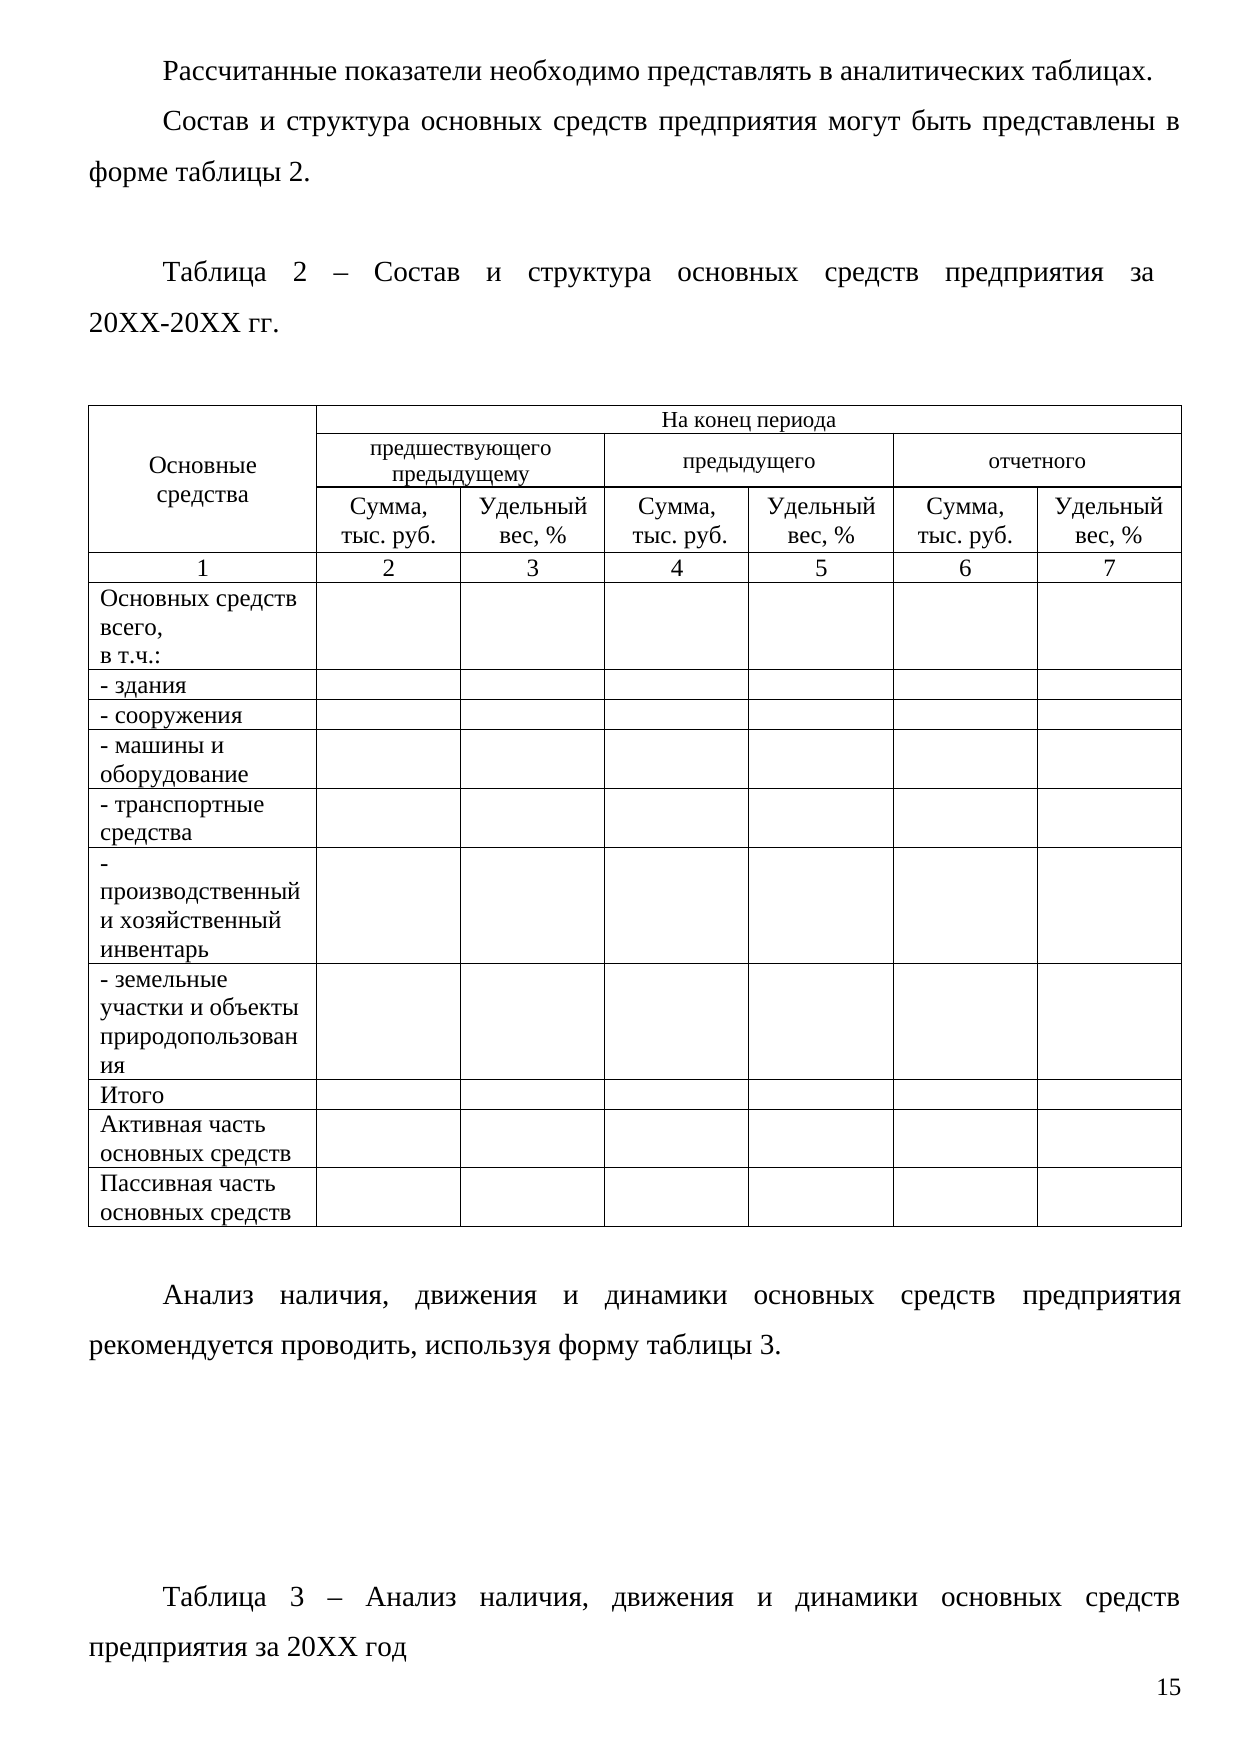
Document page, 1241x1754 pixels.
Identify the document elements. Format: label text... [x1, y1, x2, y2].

table_cell Основных средств всего, в т.ч.: [89, 583, 316, 669]
table_cell отчетного [894, 434, 1181, 486]
table_cell [317, 670, 460, 699]
table_cell [894, 1080, 1037, 1108]
table_cell [894, 730, 1037, 787]
table_cell [605, 730, 748, 787]
table_cell - земельные участки и объекты природопользования [89, 964, 316, 1079]
table_cell [461, 789, 604, 847]
table_cell [461, 1080, 604, 1108]
table_cell [894, 1168, 1037, 1226]
table_cell [1038, 700, 1181, 729]
table_cell [1038, 789, 1181, 847]
table_cell - сооружения [89, 700, 316, 729]
table_cell 2 [317, 553, 460, 582]
text Таблица 2 – Состав и структура основных средств предприятия за 20ХХ-20ХХ гг. [89, 254, 1181, 338]
table_cell [461, 1110, 604, 1167]
table_cell [1038, 1110, 1181, 1167]
table_cell [605, 964, 748, 1079]
text Состав и структура основных средств предприятия могут быть представлены в форме таблицы 2. [89, 103, 1181, 187]
table_cell [749, 964, 893, 1079]
table_cell [605, 848, 748, 963]
table_cell [749, 670, 893, 699]
table_cell [749, 789, 893, 847]
table_cell 4 [605, 553, 748, 582]
table_cell [461, 848, 604, 963]
table_cell [894, 670, 1037, 699]
table_cell предшествующего предыдущему [317, 434, 604, 486]
table_cell [317, 730, 460, 787]
table_cell Сумма, тыс. руб. [317, 488, 460, 552]
table_cell [749, 700, 893, 729]
table_cell [317, 789, 460, 847]
table_cell 1 [89, 553, 316, 582]
table_cell [317, 1110, 460, 1167]
table_cell Сумма, тыс. руб. [894, 488, 1037, 552]
table_cell Удельный вес, % [749, 488, 893, 552]
table_cell [1038, 670, 1181, 699]
table_cell [461, 700, 604, 729]
table_cell [894, 1110, 1037, 1167]
text Рассчитанные показатели необходимо представлять в аналитических таблицах. [89, 53, 1181, 87]
table_header Основные средства [89, 406, 316, 552]
table_cell [605, 789, 748, 847]
table_cell [461, 583, 604, 669]
table_cell [605, 670, 748, 699]
table_cell Активная часть основных средств [89, 1110, 316, 1167]
table_cell [605, 1080, 748, 1108]
table_cell - здания [89, 670, 316, 699]
table_cell [461, 964, 604, 1079]
table_cell [461, 670, 604, 699]
table_cell [1038, 583, 1181, 669]
table_cell 6 [894, 553, 1037, 582]
table_cell 3 [461, 553, 604, 582]
table_cell [749, 848, 893, 963]
table_cell [1038, 730, 1181, 787]
table_cell [317, 700, 460, 729]
table_cell [605, 583, 748, 669]
text Анализ наличия, движения и динамики основных средств предприятия рекомендуется проводить, используя форму таблицы 3. [89, 1277, 1181, 1361]
table_cell [317, 964, 460, 1079]
table_cell [894, 789, 1037, 847]
table_cell [1038, 848, 1181, 963]
table_cell [317, 1168, 460, 1226]
table_cell [461, 730, 604, 787]
table_cell - машины и оборудование [89, 730, 316, 787]
table_cell [894, 848, 1037, 963]
table_cell 5 [749, 553, 893, 582]
table_cell - транспортные средства [89, 789, 316, 847]
table_cell [894, 583, 1037, 669]
table_cell [749, 730, 893, 787]
table_cell [317, 583, 460, 669]
table_cell [1038, 1168, 1181, 1226]
table_cell 7 [1038, 553, 1181, 582]
table_cell [749, 1110, 893, 1167]
text Таблица 3 – Анализ наличия, движения и динамики основных средств предприятия за 20ХХ год [89, 1579, 1181, 1663]
table_cell [749, 583, 893, 669]
table_cell -производственный и хозяйственный инвентарь [89, 848, 316, 963]
table_cell [317, 1080, 460, 1108]
table_cell [1038, 964, 1181, 1079]
table_cell предыдущего [605, 434, 893, 486]
table_cell [317, 848, 460, 963]
table_header На конец периода [317, 406, 1181, 433]
table_cell [894, 700, 1037, 729]
table_cell Пассивная часть основных средств [89, 1168, 316, 1226]
table_cell Итого [89, 1080, 316, 1108]
table_cell Удельный вес, % [461, 488, 604, 552]
table_cell [749, 1168, 893, 1226]
table_cell [605, 1110, 748, 1167]
table_cell Сумма, тыс. руб. [605, 488, 748, 552]
table_cell [461, 1168, 604, 1226]
table_cell [749, 1080, 893, 1108]
table_cell [605, 1168, 748, 1226]
table_cell [605, 700, 748, 729]
table_cell Удельный вес, % [1038, 488, 1181, 552]
table_cell [1038, 1080, 1181, 1108]
table_cell [894, 964, 1037, 1079]
